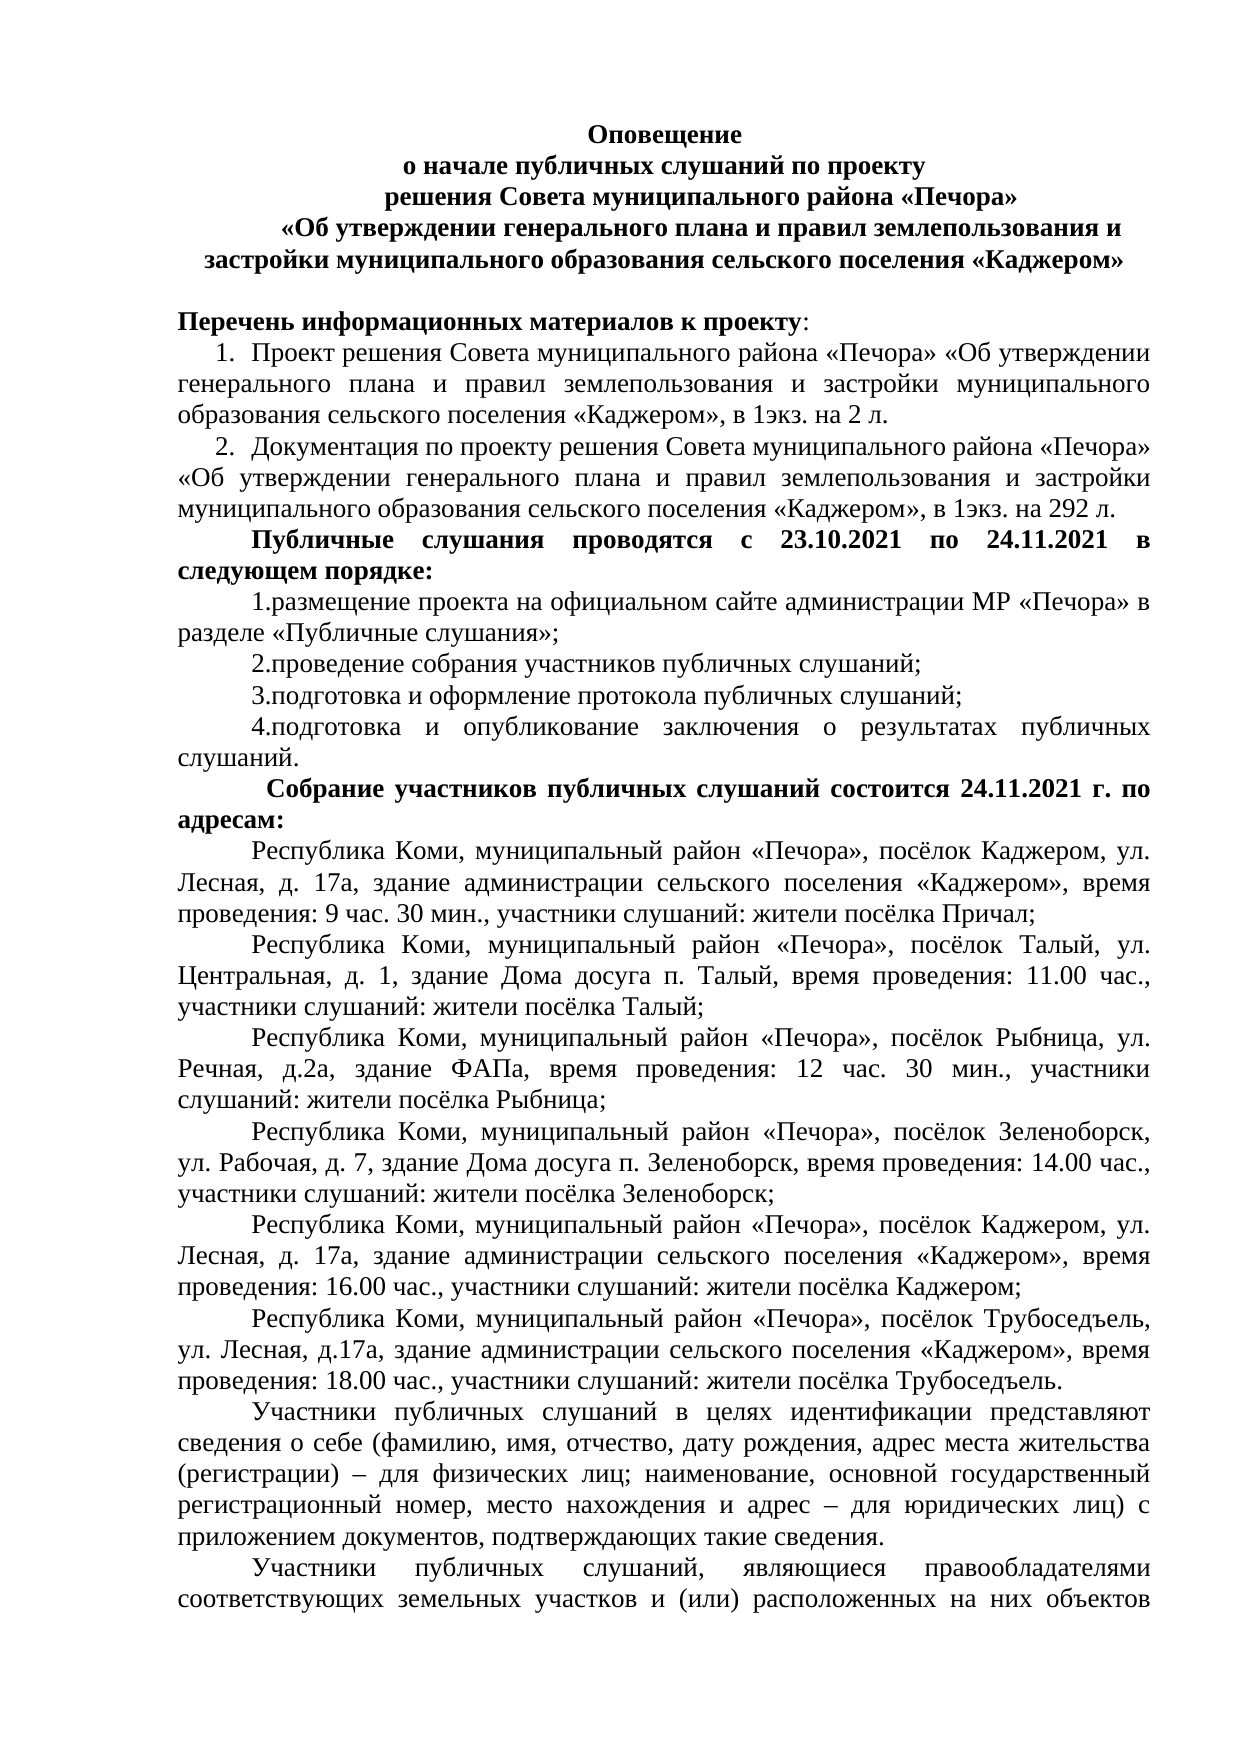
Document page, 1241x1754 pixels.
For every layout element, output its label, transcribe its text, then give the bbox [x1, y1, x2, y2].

text Публичные слушания проводятся с 23.10.2021 по 24.11.2021 в следующем порядке: [177, 523, 1152, 585]
text о начале публичных слушаний по проекту [177, 149, 1152, 180]
text Республика Коми, муниципальный район «Печора», посёлок Каджером, ул. Лесная, д. 17а, здание администрации сельского поселения «Каджером», время проведения: 9 час. 30 мин., участники слушаний: жители посёлка Причал; [177, 834, 1152, 928]
text «Об утверждении генерального плана и правил землепользования и застройки муниципального образования сельского поселения «Каджером» [177, 212, 1152, 274]
text Собрание участников публичных слушаний состоится 24.11.2021 г. по адресам: [177, 772, 1152, 834]
text Республика Коми, муниципальный район «Печора», посёлок Зеленоборск, ул. Рабочая, д. 7, здание Дома досуга п. Зеленоборск, время проведения: 14.00 час., участники слушаний: жители посёлка Зеленоборск; [177, 1115, 1152, 1208]
text 2.проведение собрания участников публичных слушаний; [177, 648, 1152, 679]
text 1.размещение проекта на официальном сайте администрации МР «Печора» в разделе «Публичные слушания»; [177, 585, 1152, 648]
text Республика Коми, муниципальный район «Печора», посёлок Каджером, ул. Лесная, д. 17а, здание администрации сельского поселения «Каджером», время проведения: 16.00 час., участники слушаний: жители посёлка Каджером; [177, 1208, 1152, 1302]
text 3.подготовка и оформление протокола публичных слушаний; [177, 679, 1152, 710]
text 4.подготовка и опубликование заключения о результатах публичных слушаний. [177, 710, 1152, 772]
text Участники публичных слушаний в целях идентификации представляют сведения о себе (фамилию, имя, отчество, дату рождения, адрес места жительства (регистрации) – для физических лиц; наименование, основной государственный регистрационный номер, место нахождения и адрес – для юридических лиц) с приложением документов, подтверждающих такие сведения. [177, 1395, 1152, 1551]
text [177, 1551, 1152, 1613]
text Республика Коми, муниципальный район «Печора», посёлок Рыбница, ул. Речная, д.2а, здание ФАПа, время проведения: 12 час. 30 мин., участники слушаний: жители посёлка Рыбница; [177, 1021, 1152, 1115]
text Перечень информационных материалов к проекту: [177, 305, 1152, 336]
text Республика Коми, муниципальный район «Печора», посёлок Трубоседъель, ул. Лесная, д.17а, здание администрации сельского поселения «Каджером», время проведения: 18.00 час., участники слушаний: жители посёлка Трубоседъель. [177, 1302, 1152, 1395]
text Оповещение [177, 118, 1152, 149]
list Документация по проекту решения Совета муниципального района «Печора» «Об утверждении генерального плана и правил землепользования и застройки муниципального образования сельского поселения «Каджером», в 1экз. на 292 л. [177, 429, 1152, 523]
list Проект решения Совета муниципального района «Печора» «Об утверждении генерального плана и правил землепользования и застройки муниципального образования сельского поселения «Каджером», в 1экз. на 2 л. [177, 336, 1152, 429]
text решения Совета муниципального района «Печора» [177, 180, 1152, 212]
text Республика Коми, муниципальный район «Печора», посёлок Талый, ул. Центральная, д. 1, здание Дома досуга п. Талый, время проведения: 11.00 час., участники слушаний: жители посёлка Талый; [177, 928, 1152, 1021]
